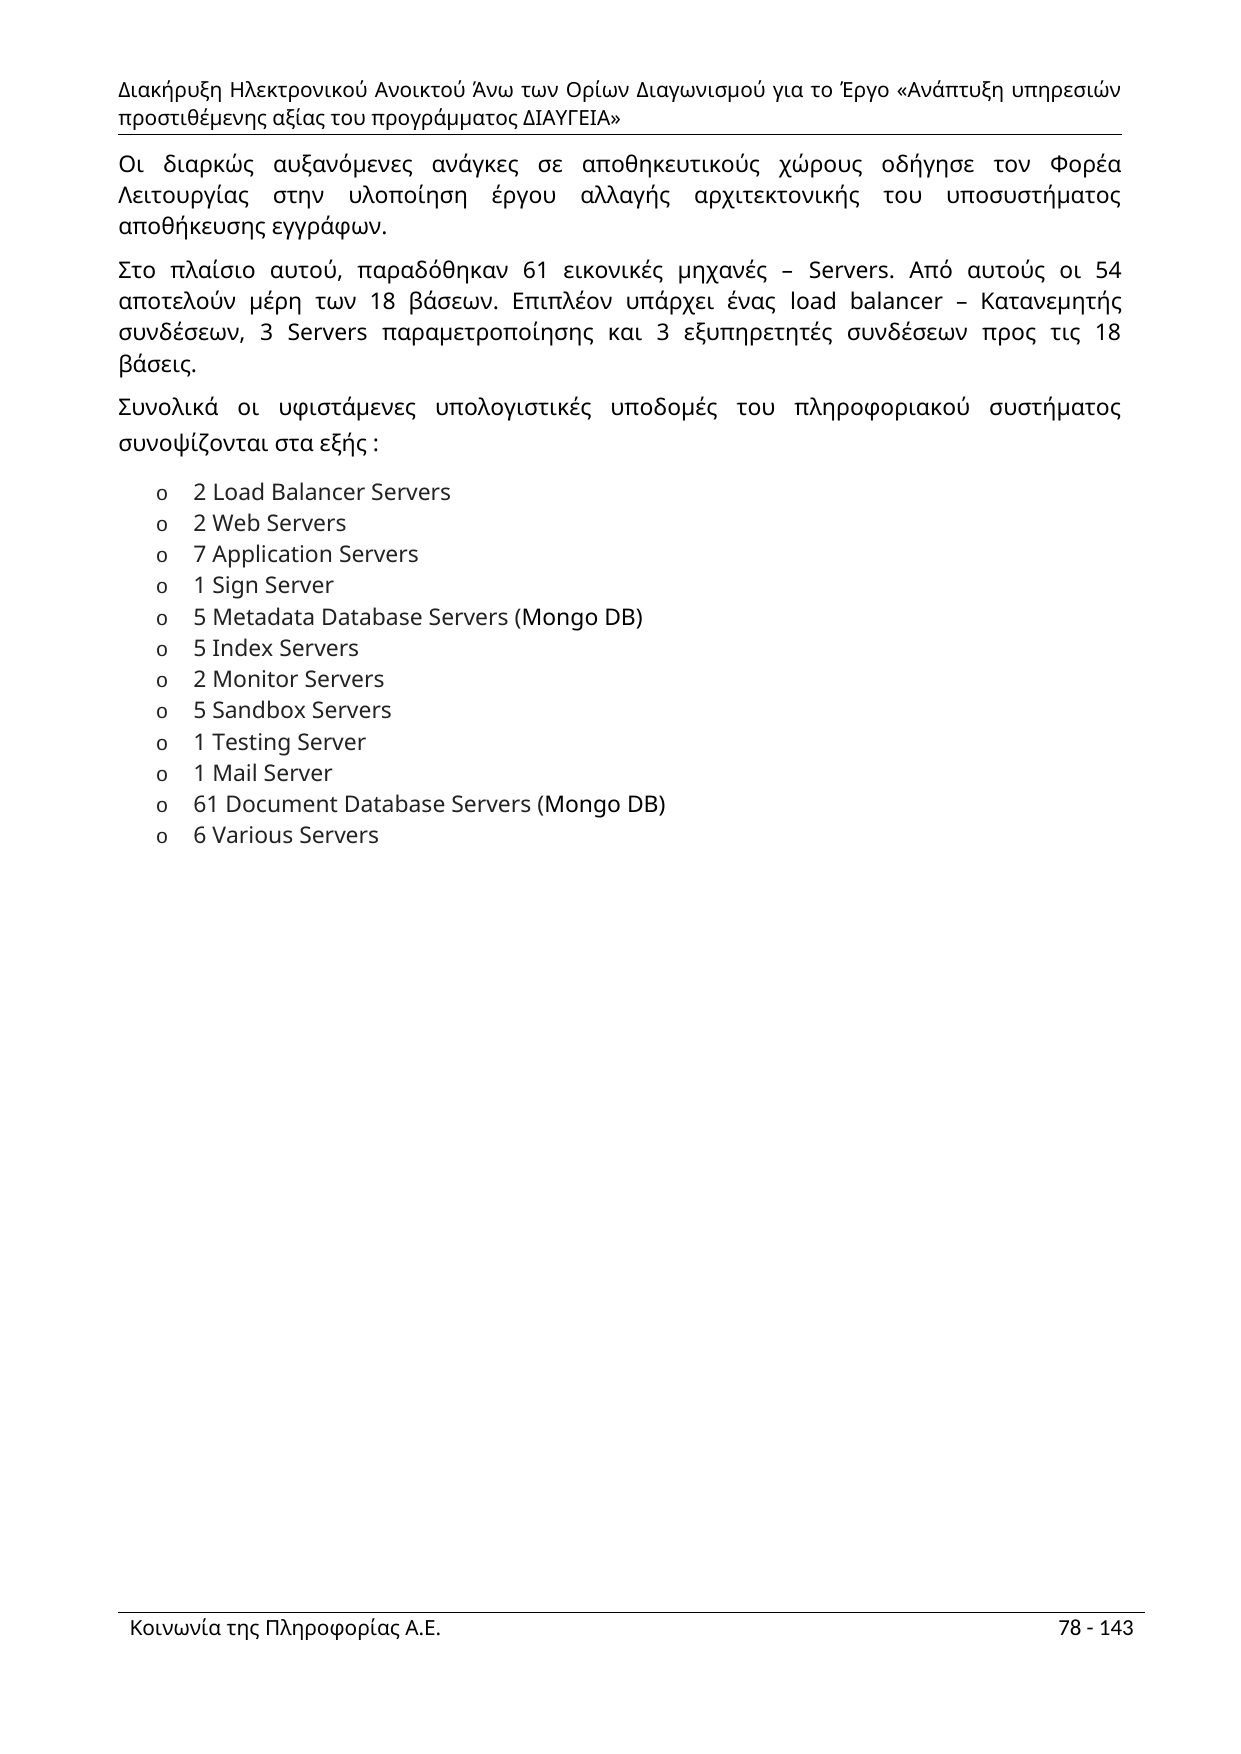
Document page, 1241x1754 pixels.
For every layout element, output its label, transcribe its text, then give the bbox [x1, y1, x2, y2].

text Οι διαρκώς αυξανόμενες ανάγκες σε αποθηκευτικούς χώρους οδήγησε τον Φορέα Λειτουργίας στην υλοποίηση έργου αλλαγής αρχιτεκτονικής του υποσυστήματος αποθήκευσης εγγράφων. [118, 147, 1122, 241]
list 5 Metadata Database Servers (Mongo DB) [156, 601, 1122, 632]
list 2 Load Balancer Servers [156, 476, 1122, 507]
list 5 Index Servers [156, 632, 1122, 663]
list 2 Web Servers [156, 507, 1122, 538]
list 2 Monitor Servers [156, 663, 1122, 694]
list 1 Mail Server [156, 757, 1122, 788]
text Στο πλαίσιο αυτού, παραδόθηκαν 61 εικονικές μηχανές – Servers. Από αυτούς οι 54 αποτελούν μέρη των 18 βάσεων. Επιπλέον υπάρχει ένας load balancer – Κατανεμητής συνδέσεων, 3 Servers παραμετροποίησης και 3 εξυπηρετητές συνδέσεων προς τις 18 βάσεις. [118, 254, 1122, 379]
list 1 Sign Server [156, 569, 1122, 601]
list 1 Testing Server [156, 726, 1122, 757]
list 61 Document Database Servers (Mongo DB) [156, 788, 1122, 819]
text Συνολικά οι υφιστάμενες υπολογιστικές υποδομές του πληροφοριακού συστήματος συνοψίζονται στα εξής : [118, 391, 1122, 458]
list 6 Various Servers [156, 819, 1122, 851]
list 7 Application Servers [156, 538, 1122, 569]
list 5 Sandbox Servers [156, 694, 1122, 726]
